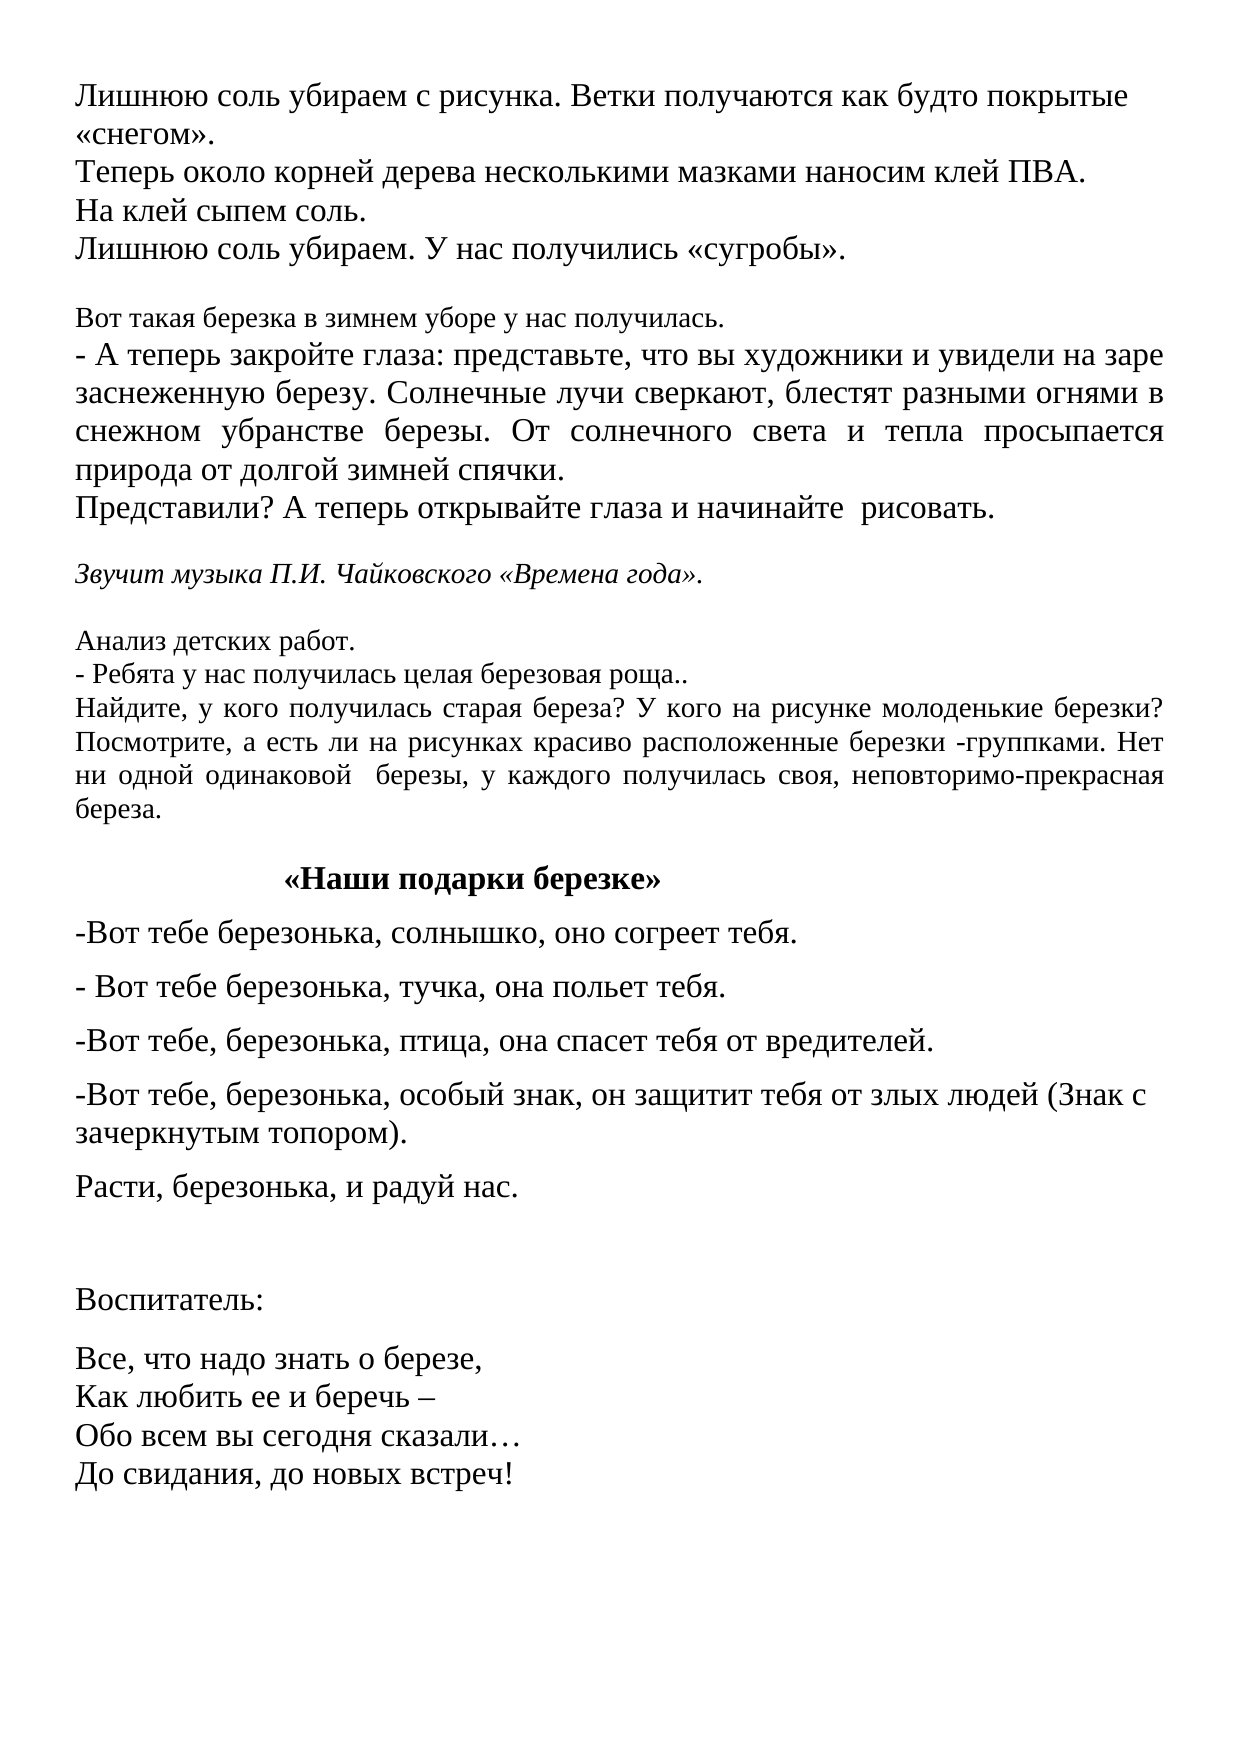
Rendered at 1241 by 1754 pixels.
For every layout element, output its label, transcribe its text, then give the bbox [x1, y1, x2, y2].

text Найдите, у кого получилась старая береза? У кого на рисунке молоденькие березки? Посмотрите, а есть ли на рисунках красиво расположенные березки -группками. Нет ни одной одинаковой березы, у каждого получилась своя, неповторимо-прекрасная береза. [75, 690, 1165, 824]
text «Наши подарки березке» [75, 858, 1165, 896]
text Воспитатель: [75, 1279, 1165, 1317]
text -Вот тебе, березонька, птица, она спасет тебя от вредителей. [75, 1020, 1165, 1058]
text Вот такая березка в зимнем уборе у нас получилась. [75, 267, 1165, 334]
text Звучит музыка П.И. Чайковского «Времена года». [75, 556, 299, 589]
text Звучит музыка П.И. Чайковского «Времена года». [319, 556, 1165, 589]
text Представили? А теперь открывайте глаза и начинайте рисовать. [75, 487, 1165, 525]
text Все, что надо знать о березе, Как любить ее и беречь – Обо всем вы сегодня сказали… До свидания, до новых встреч! [75, 1338, 1165, 1492]
text - Вот тебе березонька, тучка, она польет тебя. [75, 966, 1165, 1004]
text Анализ детских работ. [75, 623, 1165, 657]
text - А теперь закройте глаза: представьте, что вы художники и увидели на заре заснеженную березу. Солнечные лучи сверкают, блестят разными огнями в снежном убранстве березы. От солнечного света и тепла просыпается природа от долгой зимней спячки. [75, 334, 1165, 487]
text -Вот тебе, березонька, особый знак, он защитит тебя от злых людей (Знак с зачеркнутым топором). [75, 1074, 1165, 1150]
text - Ребята у нас получилась целая березовая роща.. [75, 657, 1165, 690]
text Расти, березонька, и радуй нас. [75, 1166, 1165, 1204]
text -Вот тебе березонька, солнышко, оно согреет тебя. [75, 912, 1165, 950]
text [75, 75, 1165, 267]
